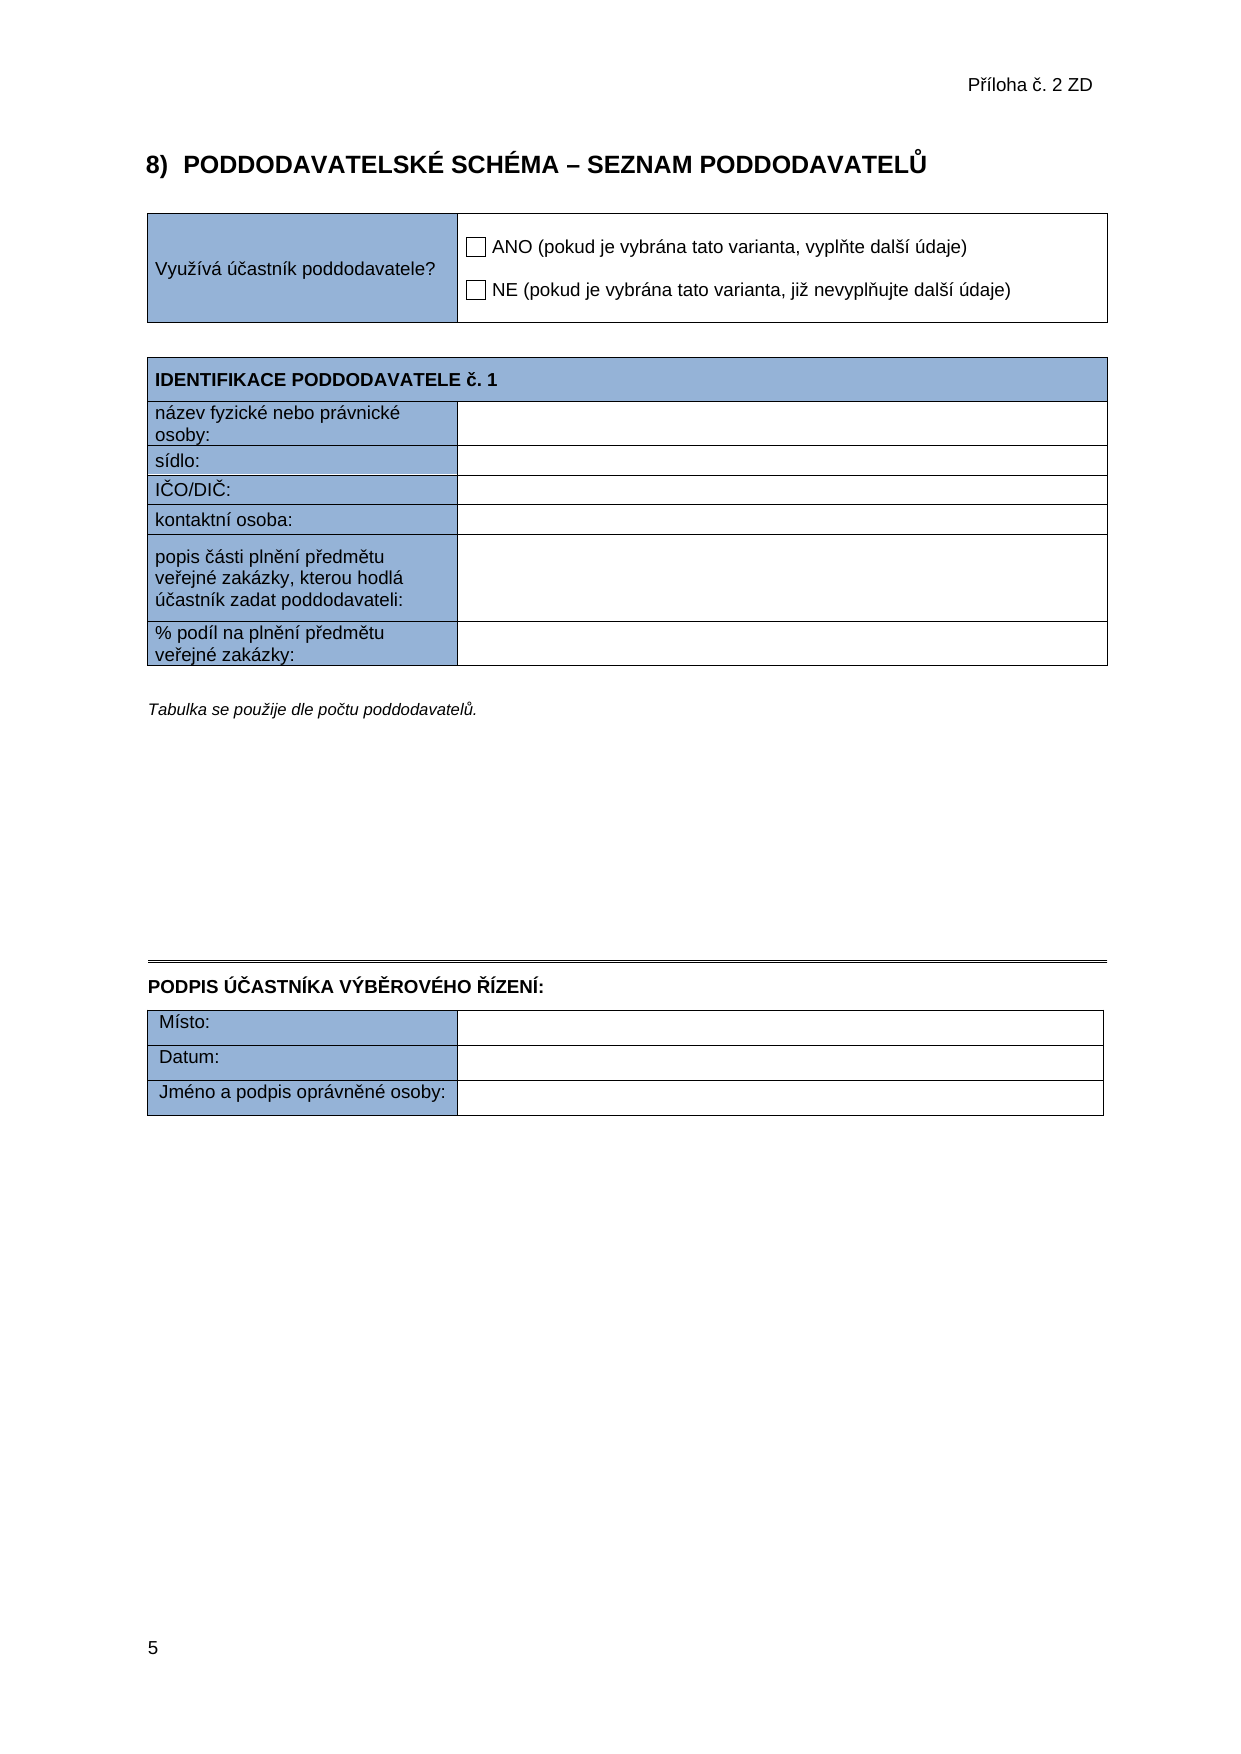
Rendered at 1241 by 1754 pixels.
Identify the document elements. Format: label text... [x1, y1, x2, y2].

text PODPIS ÚČASTNÍKA VÝBĚROVÉHO ŘÍZENÍ: [148, 976, 1093, 997]
table_cell [458, 476, 1107, 504]
table_cell [458, 622, 1107, 665]
table_cell název fyzické nebo právnické osoby: [148, 402, 457, 445]
table_cell kontaktní osoba: [148, 505, 457, 534]
table_cell Datum: [148, 1046, 457, 1080]
text Tabulka se použije dle počtu poddodavatelů. [148, 700, 1107, 719]
table_cell [458, 1046, 1103, 1080]
table_header ANO (pokud je vybrána tato varianta, vyplňte další údaje) NE (pokud je vybrána tato varianta, již nevyplňujte další údaje) [458, 214, 1107, 322]
table_cell [458, 402, 1107, 445]
table_cell % podíl na plnění předmětu veřejné zakázky: [148, 622, 457, 665]
subtitle PODDODAVATELSKÉ SCHÉMA – SEZNAM PODDODAVATELŮ [146, 151, 928, 179]
table_cell [458, 446, 1107, 474]
table_cell [458, 535, 1107, 621]
table_cell [458, 1081, 1103, 1115]
table_cell Jméno a podpis oprávněné osoby: [148, 1081, 457, 1115]
table_header [458, 1011, 1103, 1045]
table_header IDENTIFIKACE PODDODAVATELE č. 1 [148, 358, 1107, 401]
table_cell IČO/DIČ: [148, 476, 457, 504]
table_cell [458, 505, 1107, 534]
table_header Místo: [148, 1011, 457, 1045]
table_header Využívá účastník poddodavatele? [148, 214, 457, 322]
table_cell popis části plnění předmětu veřejné zakázky, kterou hodlá účastník zadat poddodavateli: [148, 535, 457, 621]
table_cell sídlo: [148, 446, 457, 474]
